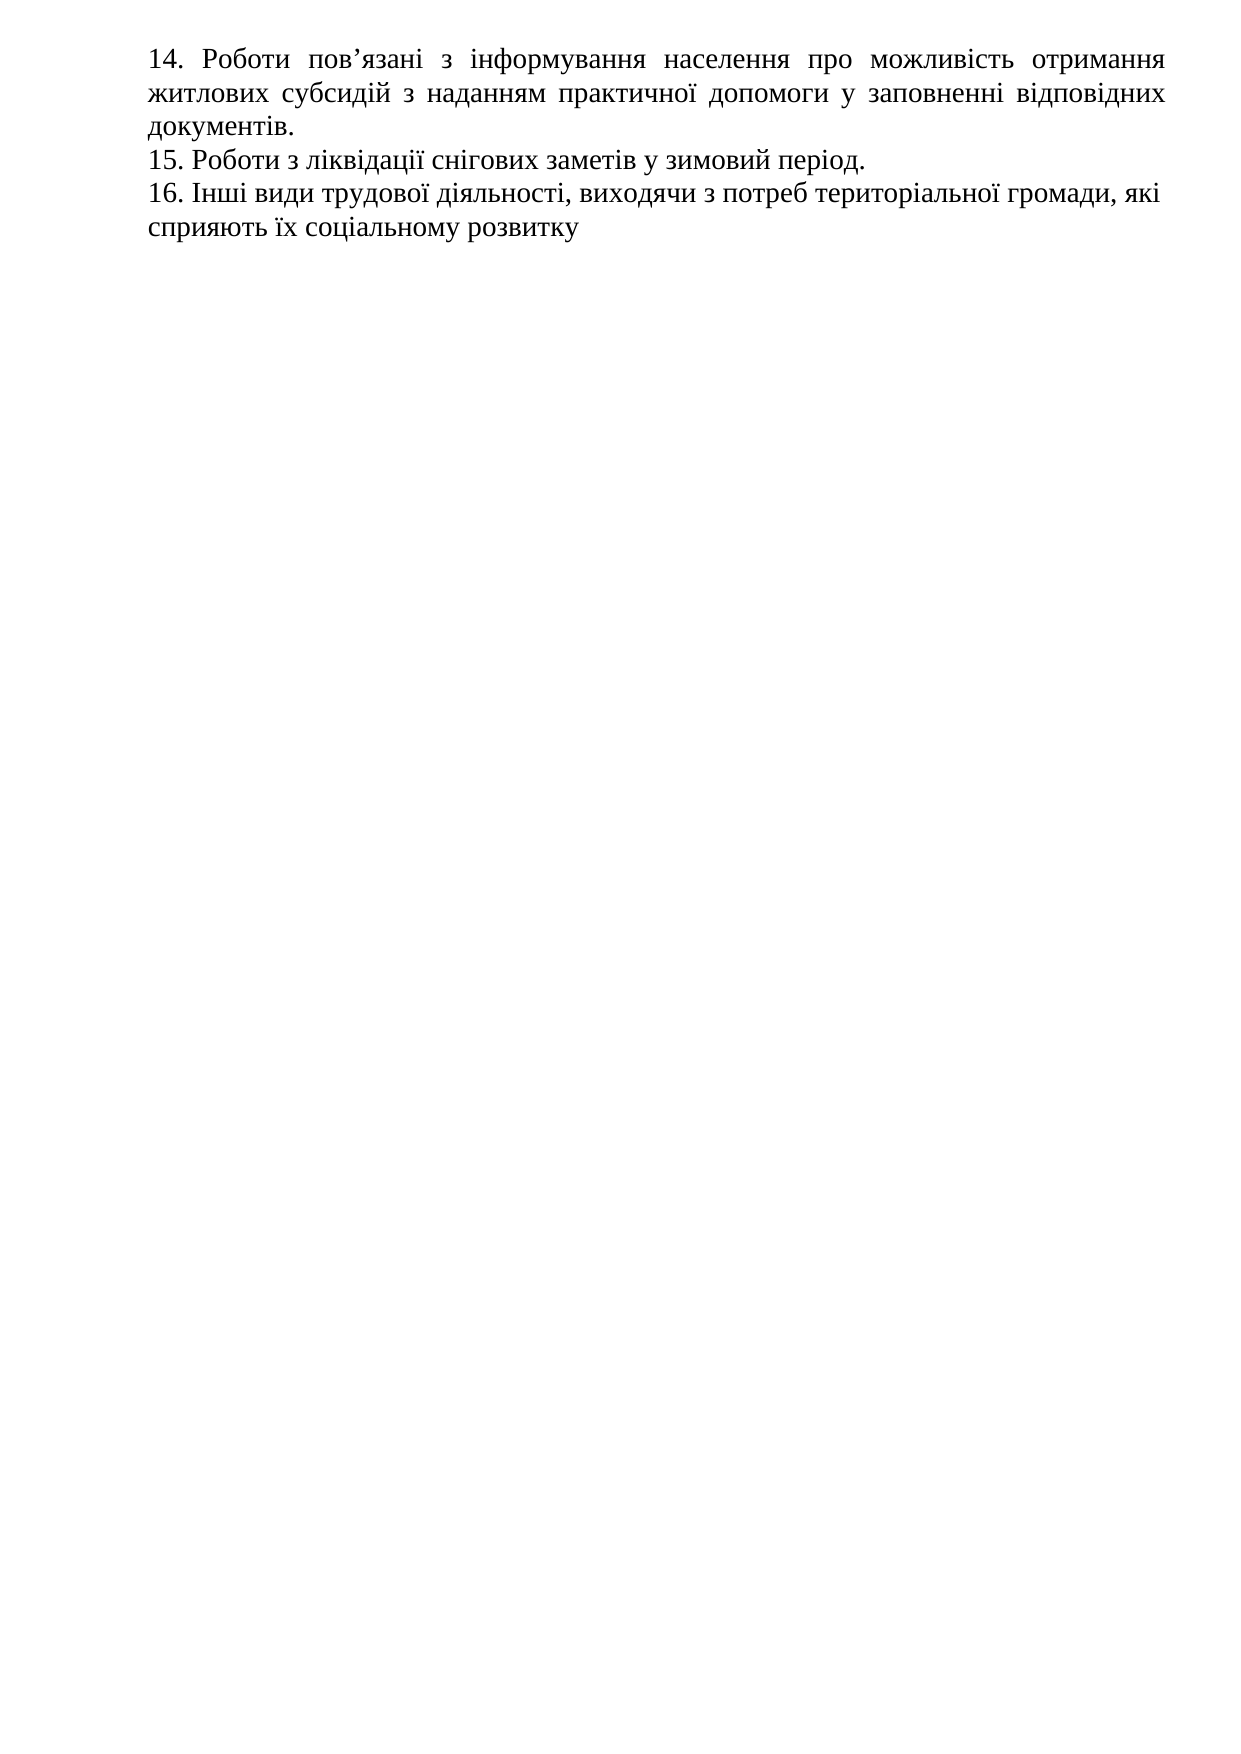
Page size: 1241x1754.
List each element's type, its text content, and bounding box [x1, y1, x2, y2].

text 14. Роботи пов’язані з інформування населення про можливість отримання житлових субсидій з наданням практичної допомоги у заповненні відповідних документів. [148, 41, 1166, 142]
text 15. Роботи з ліквідації снігових заметів у зимовий період. [148, 142, 1166, 176]
text 16. Інші види трудової діяльності, виходячи з потреб територіальної громади, які сприяють їх соціальному розвитку [148, 176, 1166, 243]
